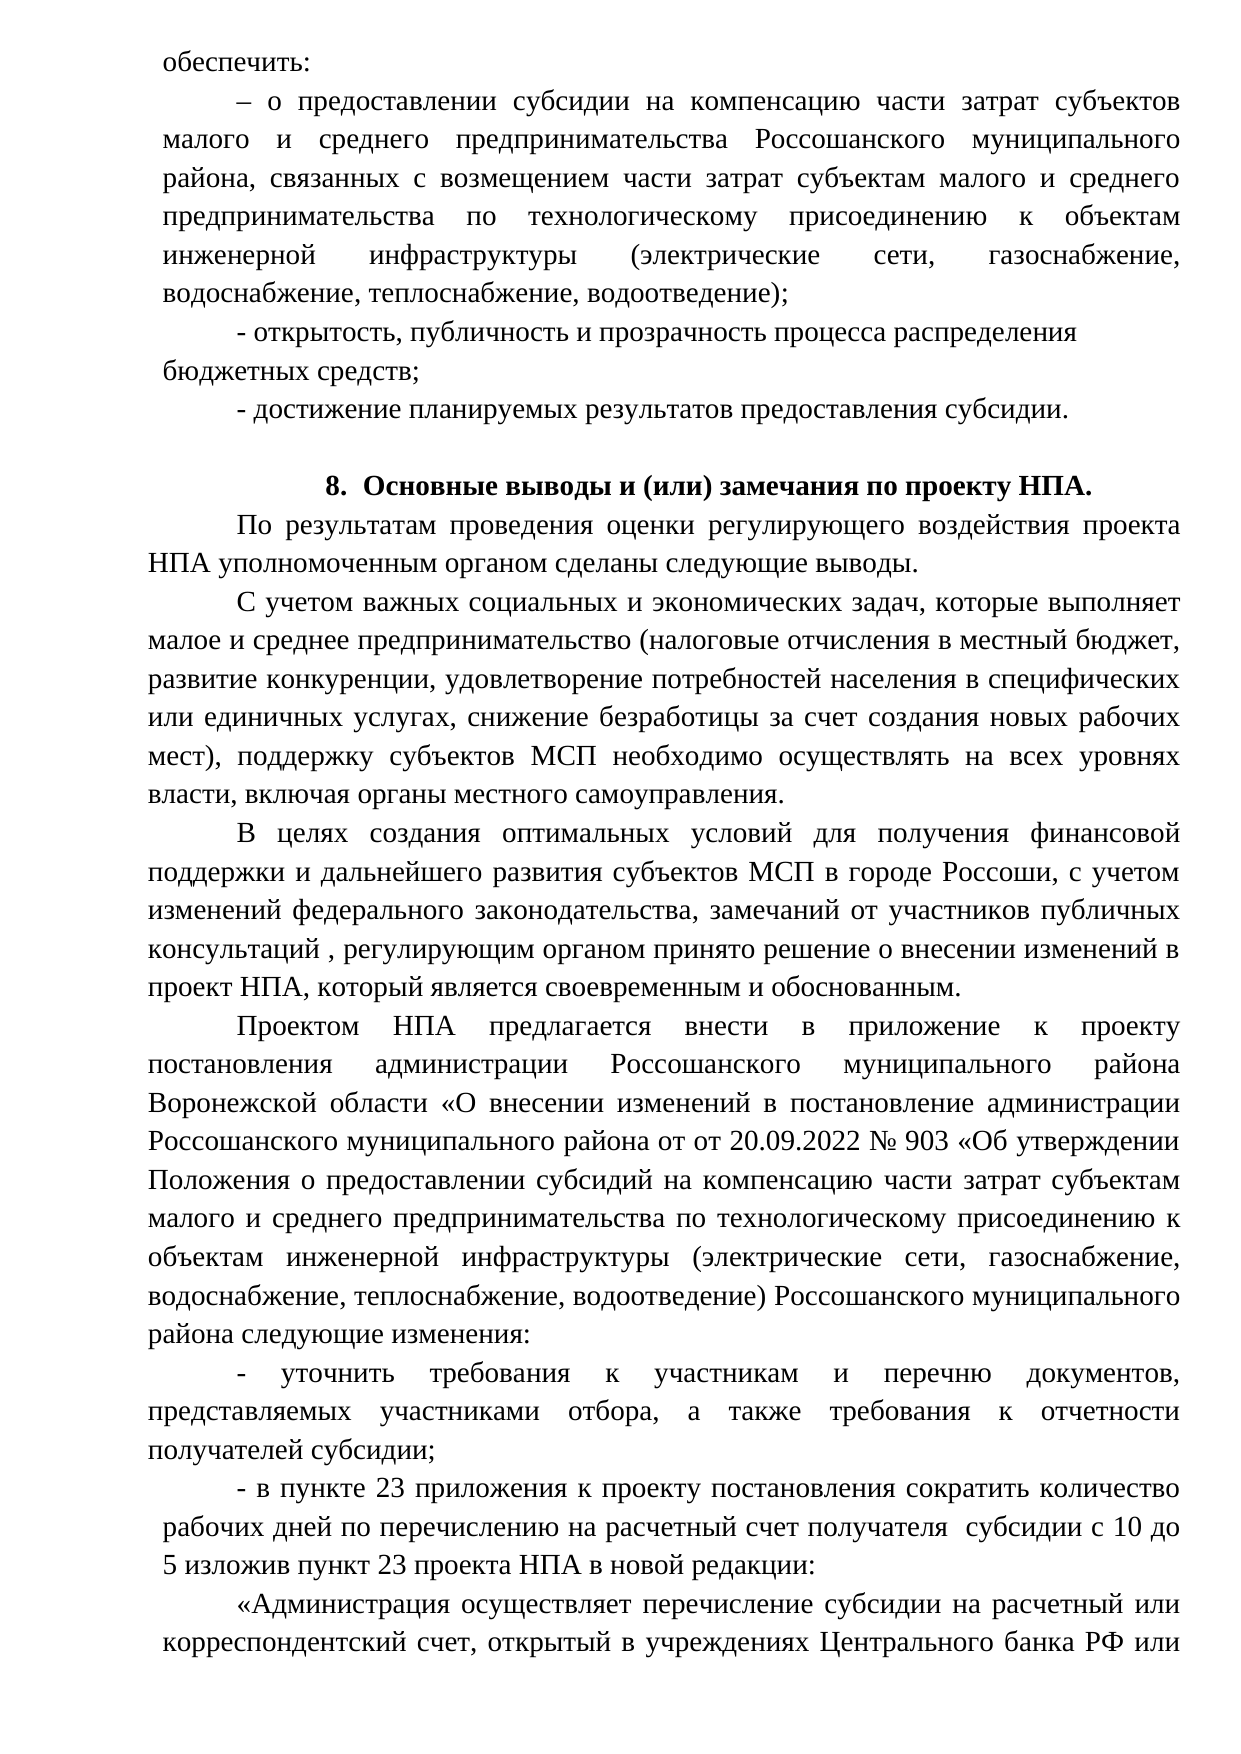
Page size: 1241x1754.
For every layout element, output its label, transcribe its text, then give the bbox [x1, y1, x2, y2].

list По результатам проведения оценки регулирующего воздействия проекта НПА уполномоченным органом сделаны следующие выводы. [148, 507, 1181, 579]
list Основные выводы и (или) замечания по проекту НПА. [236, 468, 1181, 502]
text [162, 1586, 1181, 1658]
text - уточнить требования к участникам и перечню документов, представляемых участниками отбора, а также требования к отчетности получателей субсидии; [148, 1355, 1181, 1465]
list - достижение планируемых результатов предоставления субсидии. [236, 391, 1181, 425]
list - открытость, публичность и прозрачность процесса распределения бюджетных средств; [162, 314, 1181, 386]
text - в пункте 23 приложения к проекту постановления сократить количество рабочих дней по перечислению на расчетный счет получателя субсидии с 10 до 5 изложив пункт 23 проекта НПА в новой редакции: [162, 1470, 1181, 1581]
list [162, 44, 1181, 78]
list В целях создания оптимальных условий для получения финансовой поддержки и дальнейшего развития субъектов МСП в городе Россоши, с учетом изменений федерального законодательства, замечаний от участников публичных консультаций , регулирующим органом принято решение о внесении изменений в проект НПА, который является своевременным и обоснованным. [148, 815, 1181, 1003]
list С учетом важных социальных и экономических задач, которые выполняет малое и среднее предпринимательство (налоговые отчисления в местный бюджет, развитие конкуренции, удовлетворение потребностей населения в специфических или единичных услугах, снижение безработицы за счет создания новых рабочих мест), поддержку субъектов МСП необходимо осуществлять на всех уровнях власти, включая органы местного самоуправления. [148, 584, 1181, 810]
list – о предоставлении субсидии на компенсацию части затрат субъектов малого и среднего предпринимательства Россошанского муниципального района, связанных с возмещением части затрат субъектам малого и среднего предпринимательства по технологическому присоединению к объектам инженерной инфраструктуры (электрические сети, газоснабжение, водоснабжение, теплоснабжение, водоотведение); [162, 83, 1181, 309]
text Проектом НПА предлагается внести в приложение к проекту постановления администрации Россошанского муниципального района Воронежской области «О внесении изменений в постановление администрации Россошанского муниципального района от от 20.09.2022 № 903 «Об утверждении Положения о предоставлении субсидий на компенсацию части затрат субъектам малого и среднего предпринимательства по технологическому присоединению к объектам инженерной инфраструктуры (электрические сети, газоснабжение, водоснабжение, теплоснабжение, водоотведение) Россошанского муниципального района следующие изменения: [148, 1008, 1181, 1350]
